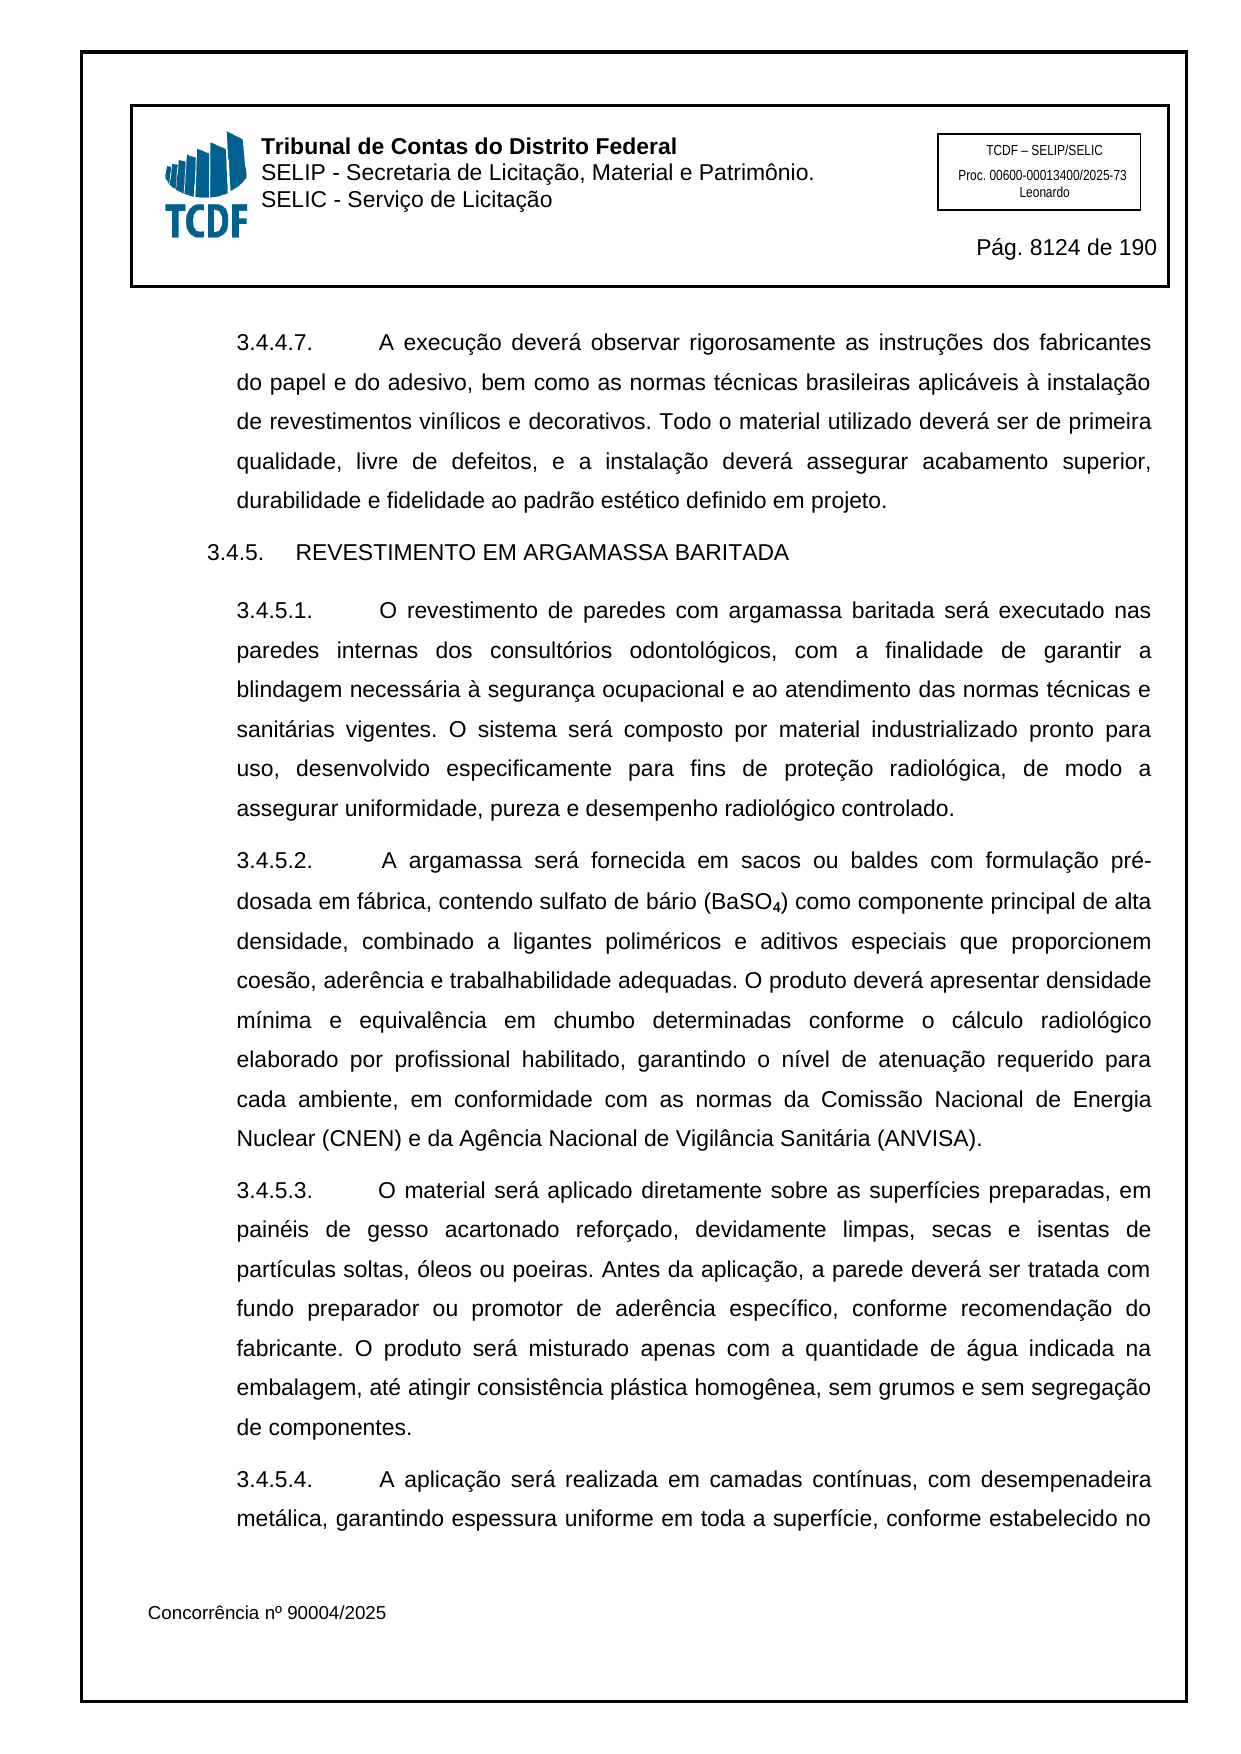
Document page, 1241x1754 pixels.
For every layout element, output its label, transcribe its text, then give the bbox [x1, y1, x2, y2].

text A argamassa será fornecida em sacos ou baldes com formulação pré-dosada em fábrica, contendo sulfato de bário (BaSO₄) como componente principal de alta densidade, combinado a ligantes poliméricos e aditivos especiais que proporcionem coesão, aderência e trabalhabilidade adequadas. O produto deverá apresentar densidade mínima e equivalência em chumbo determinadas conforme o cálculo radiológico elaborado por profissional habilitado, garantindo o nível de atenuação requerido para cada ambiente, em conformidade com as normas da Comissão Nacional de Energia Nuclear (CNEN) e da Agência Nacional de Vigilância Sanitária (ANVISA). [236, 847, 1152, 1151]
picture [150, 128, 262, 240]
text REVESTIMENTO EM ARGAMASSA BARITADA [207, 539, 1152, 566]
text O material será aplicado diretamente sobre as superfícies preparadas, em painéis de gesso acartonado reforçado, devidamente limpas, secas e isentas de partículas soltas, óleos ou poeiras. Antes da aplicação, a parede deverá ser tratada com fundo preparador ou promotor de aderência específico, conforme recomendação do fabricante. O produto será misturado apenas com a quantidade de água indicada na embalagem, até atingir consistência plástica homogênea, sem grumos e sem segregação de componentes. [236, 1177, 1152, 1440]
text A execução deverá observar rigorosamente as instruções dos fabricantes do papel e do adesivo, bem como as normas técnicas brasileiras aplicáveis à instalação de revestimentos vinílicos e decorativos. Todo o material utilizado deverá ser de primeira qualidade, livre de defeitos, e a instalação deverá assegurar acabamento superior, durabilidade e fidelidade ao padrão estético definido em projeto. [236, 329, 1152, 513]
text O revestimento de paredes com argamassa baritada será executado nas paredes internas dos consultórios odontológicos, com a finalidade de garantir a blindagem necessária à segurança ocupacional e ao atendimento das normas técnicas e sanitárias vigentes. O sistema será composto por material industrializado pronto para uso, desenvolvido especificamente para fins de proteção radiológica, de modo a assegurar uniformidade, pureza e desempenho radiológico controlado. [236, 597, 1152, 821]
